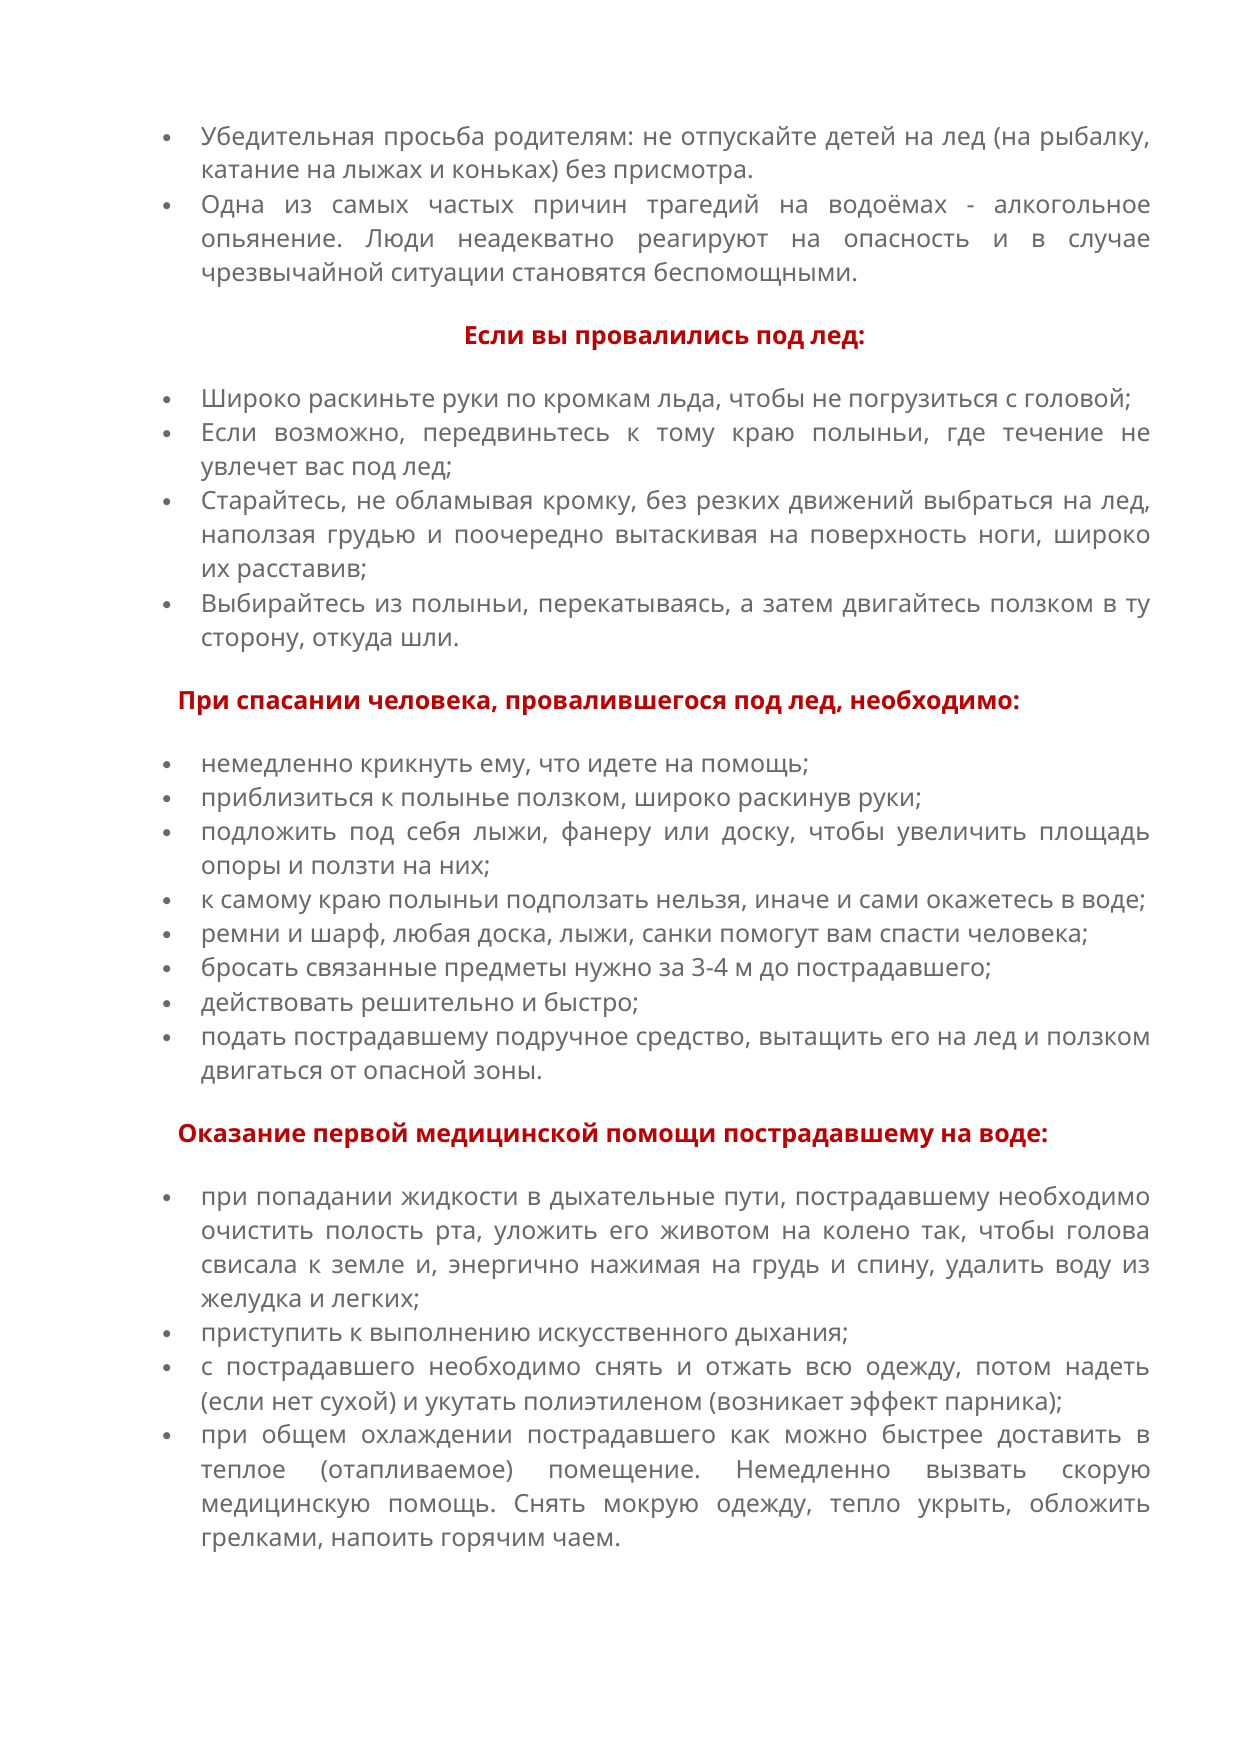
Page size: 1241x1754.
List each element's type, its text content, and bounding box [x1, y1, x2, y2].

list Старайтесь, не обламывая кромку, без резких движений выбраться на лед, наползая грудью и поочередно вытаскивая на поверхность ноги, широко их расставив; [163, 483, 1152, 585]
list с пострадавшего необходимо снять и отжать всю одежду, потом надеть (если нет сухой) и укутать полиэтиленом (возникает эффект парника); [163, 1349, 1152, 1417]
list Если возможно, передвиньтесь к тому краю полыньи, где течение не увлечет вас под лед; [163, 415, 1152, 483]
list немедленно крикнуть ему, что идете на помощь; [163, 746, 1152, 780]
list ремни и шарф, любая доска, лыжи, санки помогут вам спасти человека; [163, 916, 1152, 950]
list Широко раскиньте руки по кромкам льда, чтобы не погрузиться с головой; [163, 381, 1152, 415]
text При спасании человека, провалившегося под лед, необходимо: [177, 682, 1152, 717]
list бросать связанные предметы нужно за 3-4 м до пострадавшего; [163, 950, 1152, 984]
list Выбирайтесь из полыньи, перекатываясь, а затем двигайтесь ползком в ту сторону, откуда шли. [163, 585, 1152, 653]
list приблизиться к полынье ползком, широко раскинув руки; [163, 780, 1152, 814]
list при попадании жидкости в дыхательные пути, пострадавшему необходимо очистить полость рта, уложить его животом на колено так, чтобы голова свисала к земле и, энергично нажимая на грудь и спину, удалить воду из желудка и легких; [163, 1179, 1152, 1315]
list приступить к выполнению искусственного дыхания; [163, 1315, 1152, 1349]
list подложить под себя лыжи, фанеру или доску, чтобы увеличить площадь опоры и ползти на них; [163, 814, 1152, 882]
text Оказание первой медицинской помощи пострадавшему на воде: [177, 1116, 1152, 1149]
list подать пострадавшему подручное средство, вытащить его на лед и ползком двигаться от опасной зоны. [163, 1018, 1152, 1086]
text Если вы провалились под лед: [177, 318, 1152, 352]
list при общем охлаждении пострадавшего как можно быстрее доставить в теплое (отапливаемое) помещение. Немедленно вызвать скорую медицинскую помощь. Снять мокрую одежду, тепло укрыть, обложить грелками, напоить горячим чаем. [163, 1417, 1152, 1553]
list Убедительная просьба родителям: не отпускайте детей на лед (на рыбалку, катание на лыжах и коньках) без присмотра. [163, 118, 1152, 186]
list Одна из самых частых причин трагедий на водоёмах - алкогольное опьянение. Люди неадекватно реагируют на опасность и в случае чрезвычайной ситуации становятся беспомощными. [163, 186, 1152, 288]
list действовать решительно и быстро; [163, 984, 1152, 1018]
list к самому краю полыньи подползать нельзя, иначе и сами окажетесь в воде; [163, 882, 1152, 916]
